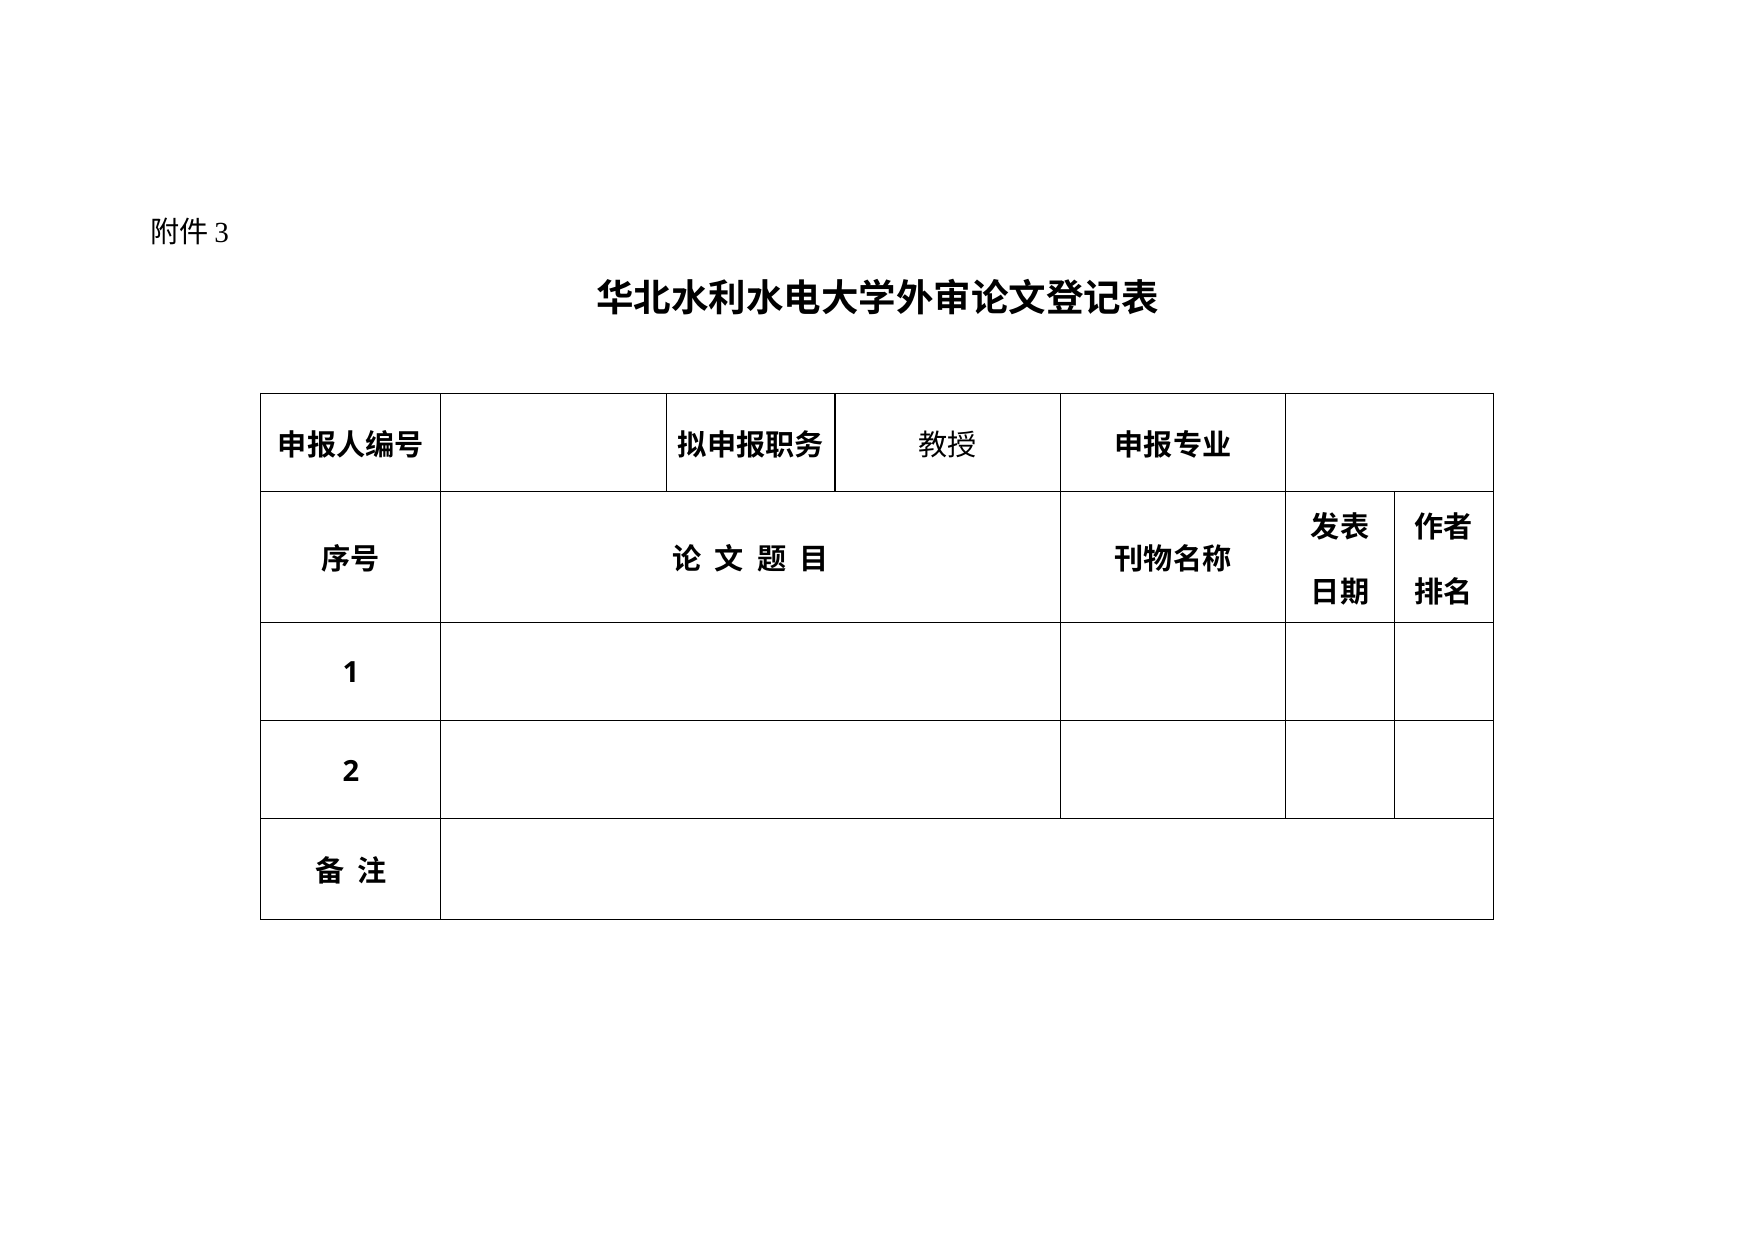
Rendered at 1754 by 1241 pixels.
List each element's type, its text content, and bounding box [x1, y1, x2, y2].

table_cell 1 [261, 623, 440, 720]
table_cell [441, 819, 1493, 919]
table_cell [441, 623, 1060, 720]
table_cell [1286, 623, 1394, 720]
table_cell 2 [261, 721, 440, 818]
table_cell 论 文 题 目 [441, 492, 1060, 622]
table_header 申报专业 [1061, 394, 1285, 491]
text 附件3 [150, 198, 1604, 263]
table_cell 备 注 [261, 819, 440, 919]
table_header 申报人编号 [261, 394, 440, 491]
table_cell [1061, 623, 1285, 720]
table_header [441, 394, 666, 491]
table_cell [1286, 721, 1394, 818]
table_header 拟申报职务 [667, 394, 834, 491]
table_cell 序号 [261, 492, 440, 622]
table_cell 发表日期 [1286, 492, 1394, 622]
table_cell [1395, 623, 1493, 720]
table_cell [441, 721, 1060, 818]
table_header 教授 [836, 394, 1060, 491]
text 华北水利水电大学外审论文登记表 [150, 263, 1604, 328]
table_header [1286, 394, 1493, 491]
table_cell 刊物名称 [1061, 492, 1285, 622]
table_cell [1395, 721, 1493, 818]
table_cell 作者排名 [1395, 492, 1493, 622]
table_cell [1061, 721, 1285, 818]
